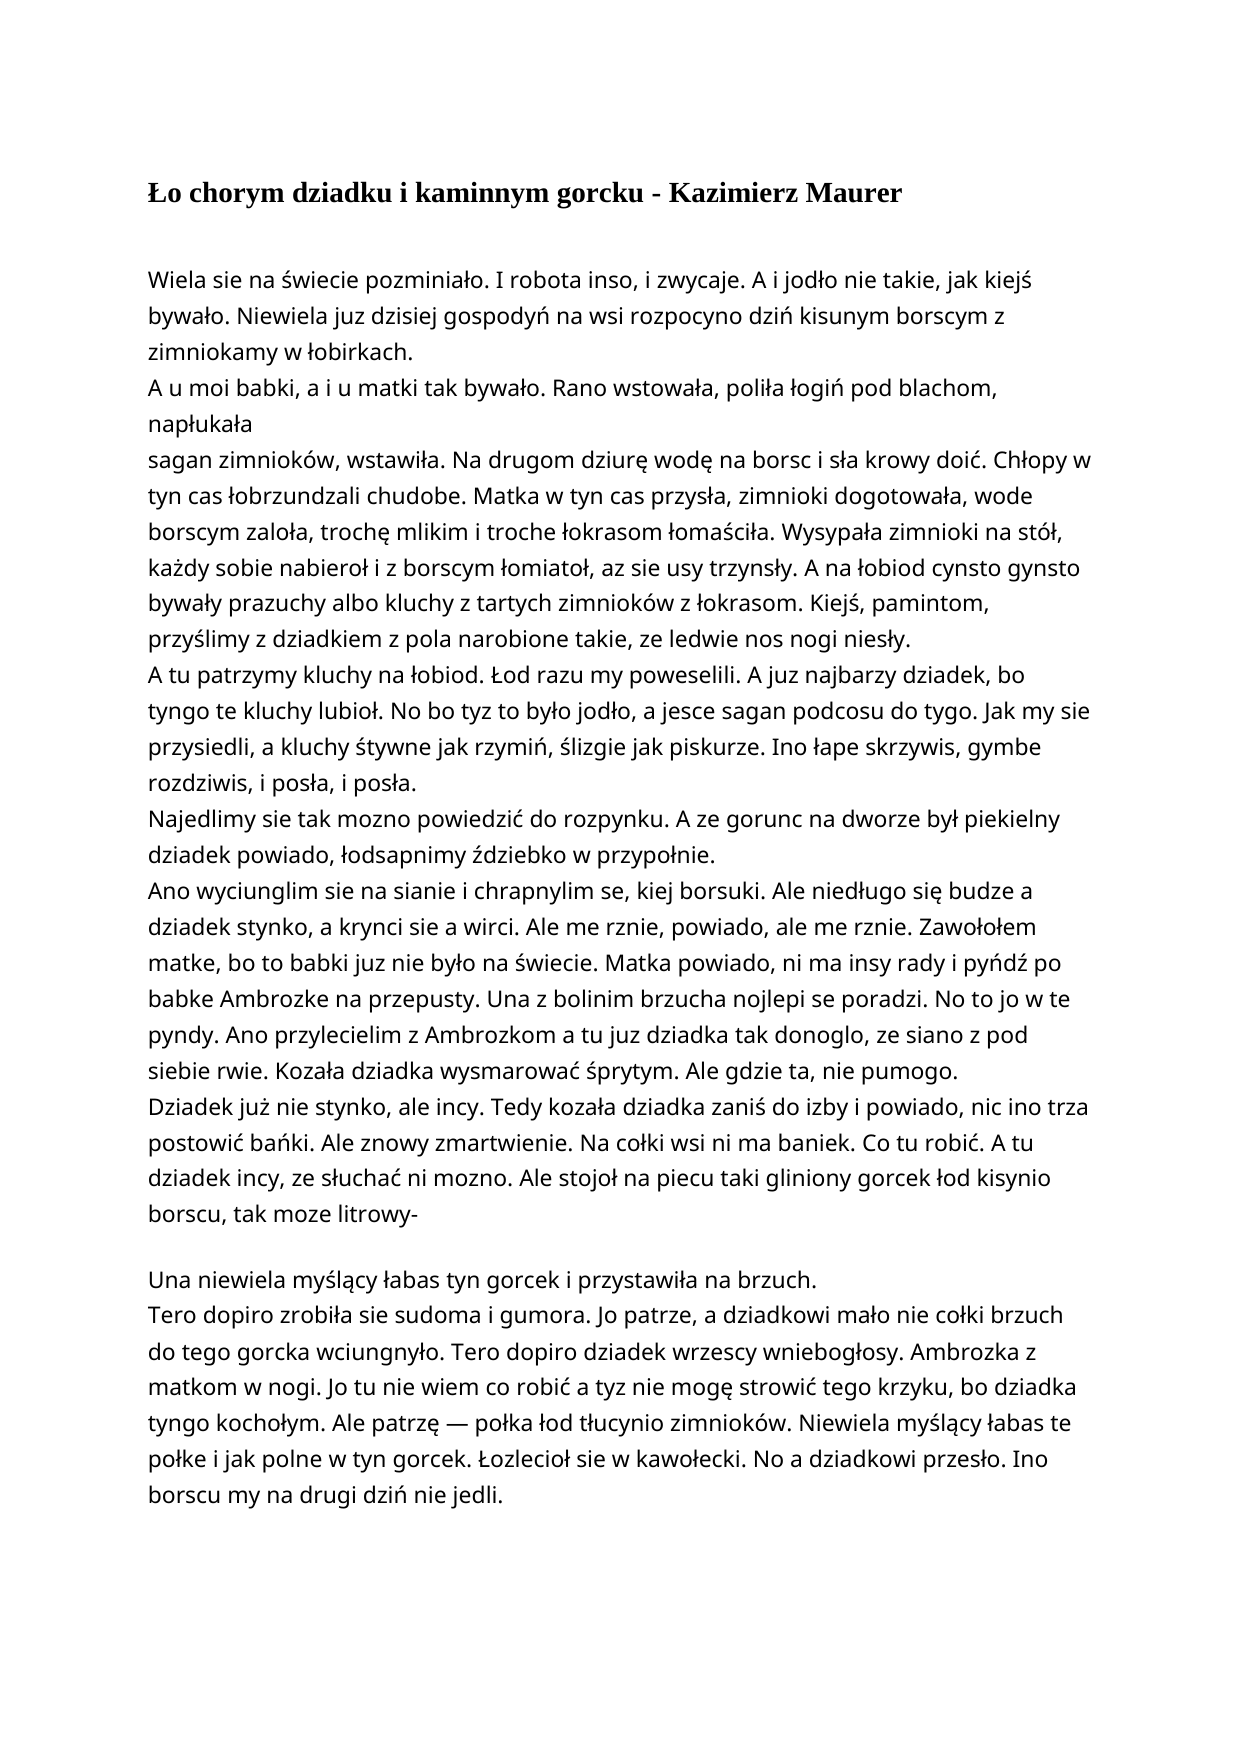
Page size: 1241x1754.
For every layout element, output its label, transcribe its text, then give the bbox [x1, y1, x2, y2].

text Wiela sie na świecie pozminiało. I robota inso, i zwycaje. A i jodło nie takie, jak kiejś bywało. Niewiela juz dzisiej gospodyń na wsi rozpocyno dziń kisunym borscym z zimniokamy w łobirkach. A u moi babki, a i u matki tak bywało. Rano wstowała, poliła łogiń pod blachom, napłukała sagan zimnioków, wstawiła. Na drugom dziurę wodę na borsc i sła krowy doić. Chłopy w tyn cas łobrzundzali chudobe. Matka w tyn cas przysła, zimnioki dogotowała, wode borscym zaloła, trochę mlikim i troche łokrasom łomaściła. Wysypała zimnioki na stół, każdy sobie nabieroł i z borscym łomiatoł, az sie usy trzynsły. A na łobiod cynsto gynsto bywały prazuchy albo kluchy z tartych zimnioków z łokrasom. Kiejś, pamintom, przyślimy z dziadkiem z pola narobione takie, ze ledwie nos nogi niesły. [148, 214, 1093, 654]
text A tu patrzymy kluchy na łobiod. Łod razu my poweselili. A juz najbarzy dziadek, bo tyngo te kluchy lubioł. No bo tyz to było jodło, a jesce sagan podcosu do tygo. Jak my sie przysiedli, a kluchy śtywne jak rzymiń, ślizgie jak piskurze. Ino łape skrzywis, gymbe rozdziwis, i posła, i posła. Najedlimy sie tak mozno powiedzić do rozpynku. A ze gorunc na dworze był piekielny dziadek powiado, łodsapnimy ździebko w przypołnie. [148, 659, 1093, 870]
text Ano wyciunglim sie na sianie i chrapnylim se, kiej borsuki. Ale niedługo się budze a dziadek stynko, a krynci sie a wirci. Ale me rznie, powiado, ale me rznie. Zawołołem matke, bo to babki juz nie było na świecie. Matka powiado, ni ma insy rady i pyńdź po babke Ambrozke na przepusty. Una z bolinim brzucha nojlepi se poradzi. No to jo w te pyndy. Ano przylecielim z Ambrozkom a tu juz dziadka tak donoglo, ze siano z pod siebie rwie. Kozała dziadka wysmarować śprytym. Ale gdzie ta, nie pumogo. Dziadek już nie stynko, ale incy. Tedy kozała dziadka zaniś do izby i powiado, nic ino trza postowić bańki. Ale znowy zmartwienie. Na cołki wsi ni ma baniek. Co tu robić. A tu dziadek incy, ze słuchać ni mozno. Ale stojoł na piecu taki gliniony gorcek łod kisynio borscu, tak moze litrowy- Una niewiela myślący łabas tyn gorcek i przystawiła na brzuch. Tero dopiro zrobiła sie sudoma i gumora. Jo patrze, a dziadkowi mało nie cołki brzuch do tego gorcka wciungnyło. Tero dopiro dziadek wrzescy wniebogłosy. Ambrozka z matkom w nogi. Jo tu nie wiem co robić a tyz nie mogę strowić tego krzyku, bo dziadka tyngo kochołym. Ale patrzę — połka łod tłucynio zimnioków. Niewiela myślący łabas te połke i jak polne w tyn gorcek. Łozlecioł sie w kawołecki. No a dziadkowi przesło. Ino borscu my na drugi dziń nie jedli. [148, 875, 1093, 1510]
text Ło chorym dziadku i kaminnym gorcku - Kazimierz Maurer [148, 148, 1093, 209]
